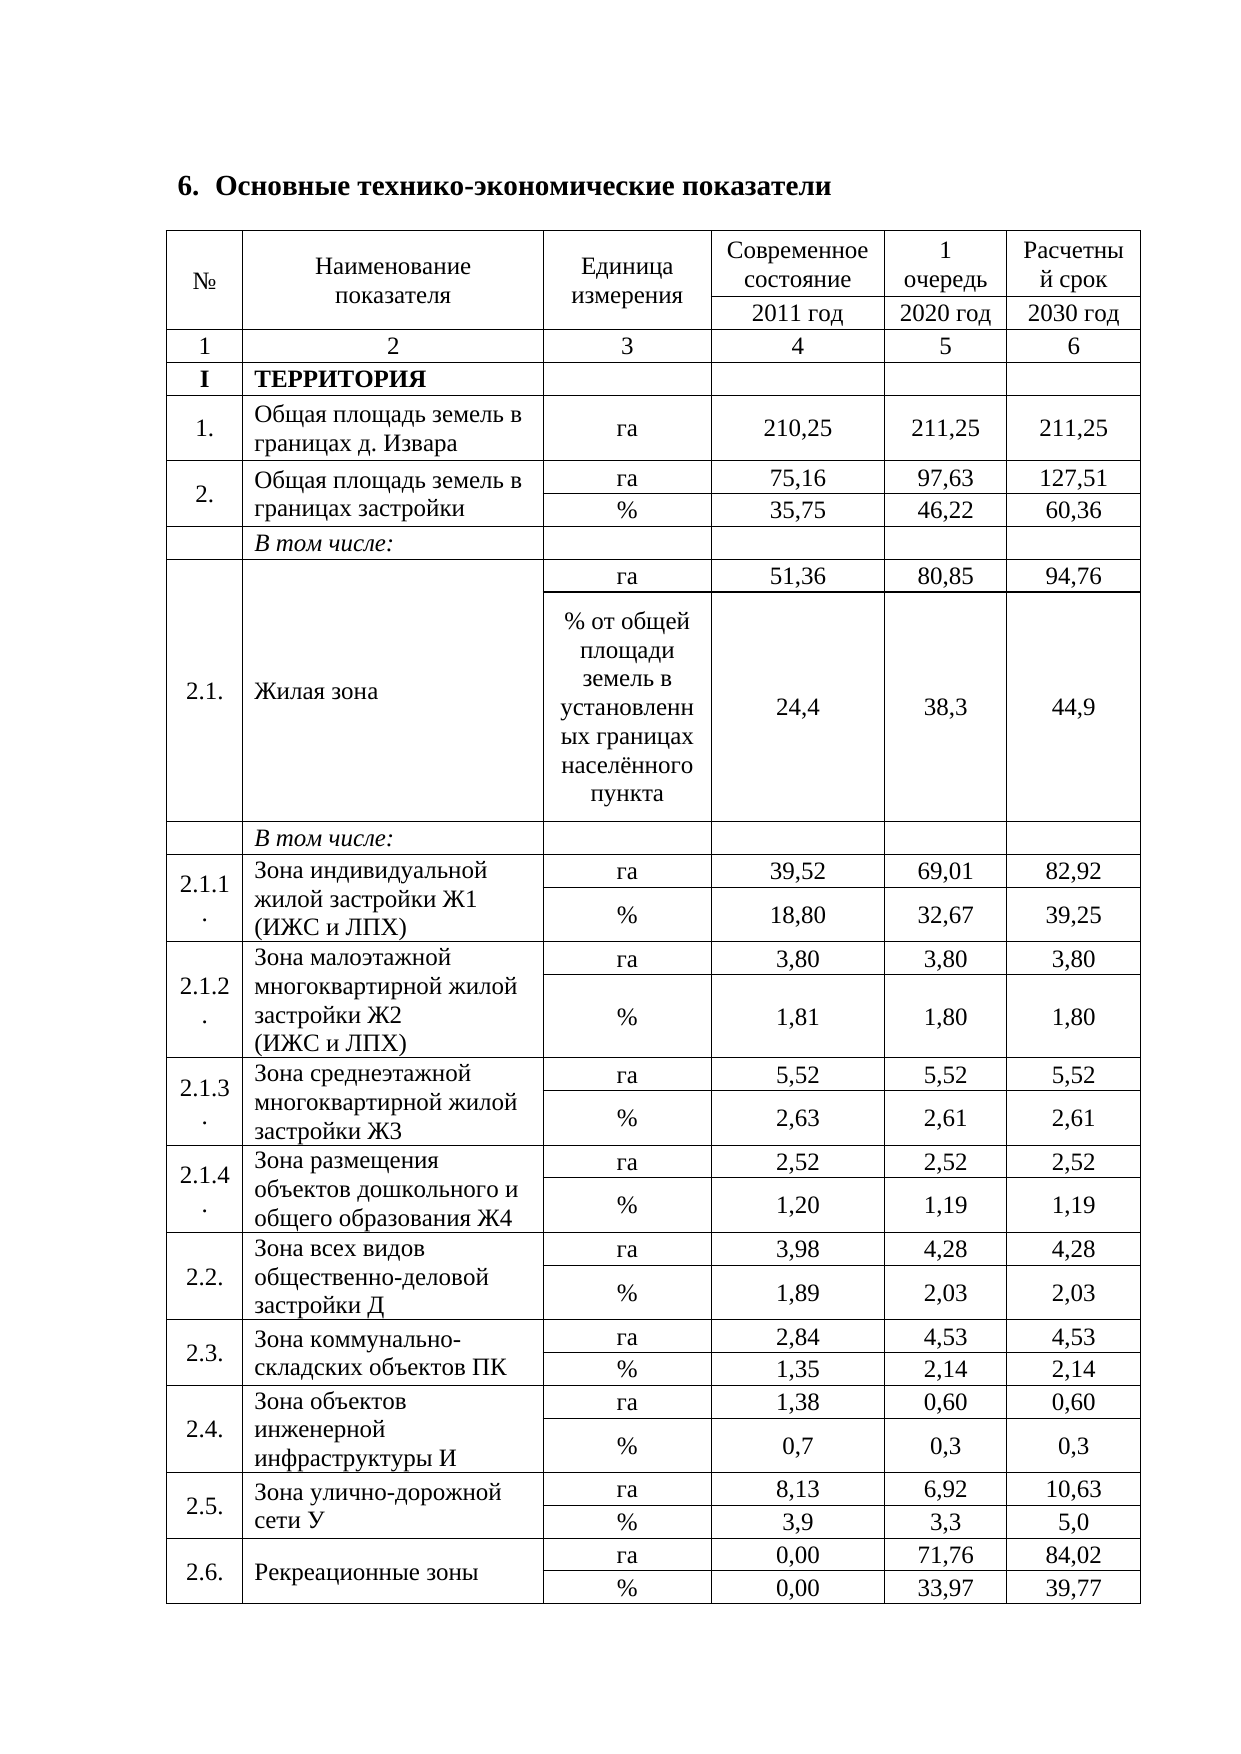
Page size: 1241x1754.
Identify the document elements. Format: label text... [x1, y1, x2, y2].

table_cell В том числе: [243, 527, 543, 558]
table_cell 60,36 [1007, 494, 1140, 526]
table_cell Зона улично-дорожной сети У [243, 1473, 543, 1538]
table_cell 69,01 [885, 855, 1006, 887]
table_cell % [544, 1178, 711, 1232]
table_cell 2.1.1. [167, 855, 242, 941]
table_cell [712, 822, 884, 854]
table_cell 18,80 [712, 888, 884, 941]
table_cell 4,53 [885, 1320, 1006, 1352]
table_cell 39,52 [712, 855, 884, 887]
table_cell 3,80 [712, 942, 884, 974]
table_cell 210,25 [712, 396, 884, 460]
table_cell % [544, 888, 711, 941]
table_cell % [544, 1571, 711, 1603]
table_cell 51,36 [712, 560, 884, 591]
table_cell 2.4. [167, 1386, 242, 1472]
table_cell [544, 822, 711, 854]
table_cell 33,97 [885, 1571, 1006, 1603]
table_cell 71,76 [885, 1539, 1006, 1570]
table_header Современное состояние [712, 231, 884, 296]
table_cell 8,13 [712, 1473, 884, 1505]
table_cell 5,52 [712, 1058, 884, 1090]
table_cell ТЕРРИТОРИЯ [243, 363, 543, 394]
table_cell Зона среднеэтажной многоквартирной жилой застройки Ж3 [243, 1058, 543, 1144]
table_cell % [544, 494, 711, 526]
table_cell 3,80 [885, 942, 1006, 974]
table_cell 1,20 [712, 1178, 884, 1232]
table_cell [167, 822, 242, 854]
table_cell В том числе: [243, 822, 543, 854]
table_cell 4,28 [885, 1233, 1006, 1264]
table_cell % от общей площади земель в установленных границах населённого пункта [544, 593, 711, 821]
table_cell га [544, 1539, 711, 1570]
table_cell 10,63 [1007, 1473, 1140, 1505]
table_cell 2,84 [712, 1320, 884, 1352]
table_cell 2,61 [1007, 1091, 1140, 1144]
table_cell 2. [167, 461, 242, 526]
table_cell Зона размещения объектов дошкольного и общего образования Ж4 [243, 1146, 543, 1232]
table_cell Зона всех видов общественно-деловой застройки Д [243, 1233, 543, 1319]
table_cell 80,85 [885, 560, 1006, 591]
table_cell 6,92 [885, 1473, 1006, 1505]
table_cell Зона объектов инженерной инфраструктуры И [243, 1386, 543, 1472]
table_cell 3,80 [1007, 942, 1140, 974]
table_cell 2.3. [167, 1320, 242, 1385]
table_cell 2.1.3. [167, 1058, 242, 1144]
table_cell 1,81 [712, 975, 884, 1057]
table_cell 1,19 [1007, 1178, 1140, 1232]
table_cell 5,52 [1007, 1058, 1140, 1090]
table_cell 39,25 [1007, 888, 1140, 941]
table_cell 35,75 [712, 494, 884, 526]
table_cell 4 [712, 330, 884, 362]
table_cell 211,25 [1007, 396, 1140, 460]
table_cell 2,03 [885, 1266, 1006, 1319]
table_cell [712, 363, 884, 394]
table_cell [712, 527, 884, 558]
table_cell 2.2. [167, 1233, 242, 1319]
table_cell [885, 363, 1006, 394]
subtitle Основные технико-экономические показатели [177, 168, 1152, 202]
table_cell 1,38 [712, 1386, 884, 1417]
table_cell % [544, 1506, 711, 1538]
table_cell % [544, 1353, 711, 1385]
table_cell 5,0 [1007, 1506, 1140, 1538]
table_cell га [544, 942, 711, 974]
table_cell 1 [167, 330, 242, 362]
table_cell га [544, 560, 711, 591]
table_cell [1007, 527, 1140, 558]
table_cell 2.1.2. [167, 942, 242, 1057]
table_cell 0,60 [885, 1386, 1006, 1417]
table_cell 32,67 [885, 888, 1006, 941]
table_cell [1007, 363, 1140, 394]
table_cell 2,14 [1007, 1353, 1140, 1385]
table_cell [885, 822, 1006, 854]
table_cell Зона коммунально-складских объектов ПК [243, 1320, 543, 1385]
table_cell 82,92 [1007, 855, 1140, 887]
table_cell Общая площадь земель в границах д. Извара [243, 396, 543, 460]
table_cell 1,80 [1007, 975, 1140, 1057]
table_cell 0,7 [712, 1419, 884, 1472]
table_cell 127,51 [1007, 461, 1140, 493]
table_cell 1,89 [712, 1266, 884, 1319]
table_cell % [544, 1091, 711, 1144]
table_cell Общая площадь земель в границах застройки [243, 461, 543, 526]
table_cell 97,63 [885, 461, 1006, 493]
table_cell 211,25 [885, 396, 1006, 460]
table_header № [167, 231, 242, 329]
table_cell 24,4 [712, 593, 884, 821]
table_cell 75,16 [712, 461, 884, 493]
table_cell 1. [167, 396, 242, 460]
table_cell га [544, 461, 711, 493]
table_cell 84,02 [1007, 1539, 1140, 1570]
table_cell 2.6. [167, 1539, 242, 1603]
table_cell 2,52 [712, 1146, 884, 1177]
table_cell 2,52 [885, 1146, 1006, 1177]
table_cell 1,35 [712, 1353, 884, 1385]
table_cell Зона малоэтажной многоквартирной жилой застройки Ж2 (ИЖС и ЛПХ) [243, 942, 543, 1057]
table_cell 1,19 [885, 1178, 1006, 1232]
table_cell 0,3 [885, 1419, 1006, 1472]
table_header Расчетный срок [1007, 231, 1140, 296]
table_cell 2,61 [885, 1091, 1006, 1144]
table_cell 2011 год [712, 297, 884, 329]
table_cell Рекреационные зоны [243, 1539, 543, 1603]
table_cell 2.1. [167, 560, 242, 821]
table_cell [885, 527, 1006, 558]
table_cell га [544, 1058, 711, 1090]
table_cell га [544, 396, 711, 460]
table_cell 5,52 [885, 1058, 1006, 1090]
table_cell га [544, 1473, 711, 1505]
table_cell 2,14 [885, 1353, 1006, 1385]
table_cell 0,00 [712, 1571, 884, 1603]
table_cell 2030 год [1007, 297, 1140, 329]
table_cell 4,28 [1007, 1233, 1140, 1264]
table_cell [1007, 822, 1140, 854]
table_cell га [544, 1386, 711, 1417]
table_cell 2,03 [1007, 1266, 1140, 1319]
table_cell 2 [243, 330, 543, 362]
table_cell % [544, 975, 711, 1057]
table_cell 2,52 [1007, 1146, 1140, 1177]
table_cell 46,22 [885, 494, 1006, 526]
table_cell 0,3 [1007, 1419, 1140, 1472]
table_cell 94,76 [1007, 560, 1140, 591]
table_cell % [544, 1266, 711, 1319]
table_cell [544, 527, 711, 558]
table_cell 2.5. [167, 1473, 242, 1538]
table_cell 2020 год [885, 297, 1006, 329]
table_cell га [544, 1233, 711, 1264]
table_cell 2.1.4. [167, 1146, 242, 1232]
table_header 1 очередь [885, 231, 1006, 296]
table_cell 39,77 [1007, 1571, 1140, 1603]
table_cell Жилая зона [243, 560, 543, 821]
table_cell 2,63 [712, 1091, 884, 1144]
table_cell 44,9 [1007, 593, 1140, 821]
table_cell 3,9 [712, 1506, 884, 1538]
table_cell I [167, 363, 242, 394]
table_cell Зона индивидуальной жилой застройки Ж1 (ИЖС и ЛПХ) [243, 855, 543, 941]
table_cell 1,80 [885, 975, 1006, 1057]
table_cell [167, 527, 242, 558]
table_cell 4,53 [1007, 1320, 1140, 1352]
table_cell 0,00 [712, 1539, 884, 1570]
table_cell га [544, 1146, 711, 1177]
table_cell 5 [885, 330, 1006, 362]
table_cell га [544, 1320, 711, 1352]
table_cell 3 [544, 330, 711, 362]
table_cell 0,60 [1007, 1386, 1140, 1417]
table_header Наименование показателя [243, 231, 543, 329]
table_cell га [544, 855, 711, 887]
table_cell % [544, 1419, 711, 1472]
table_cell [544, 363, 711, 394]
table_cell 3,98 [712, 1233, 884, 1264]
table_cell 6 [1007, 330, 1140, 362]
table_header Единица измерения [544, 231, 711, 329]
table_cell 3,3 [885, 1506, 1006, 1538]
table_cell 38,3 [885, 593, 1006, 821]
